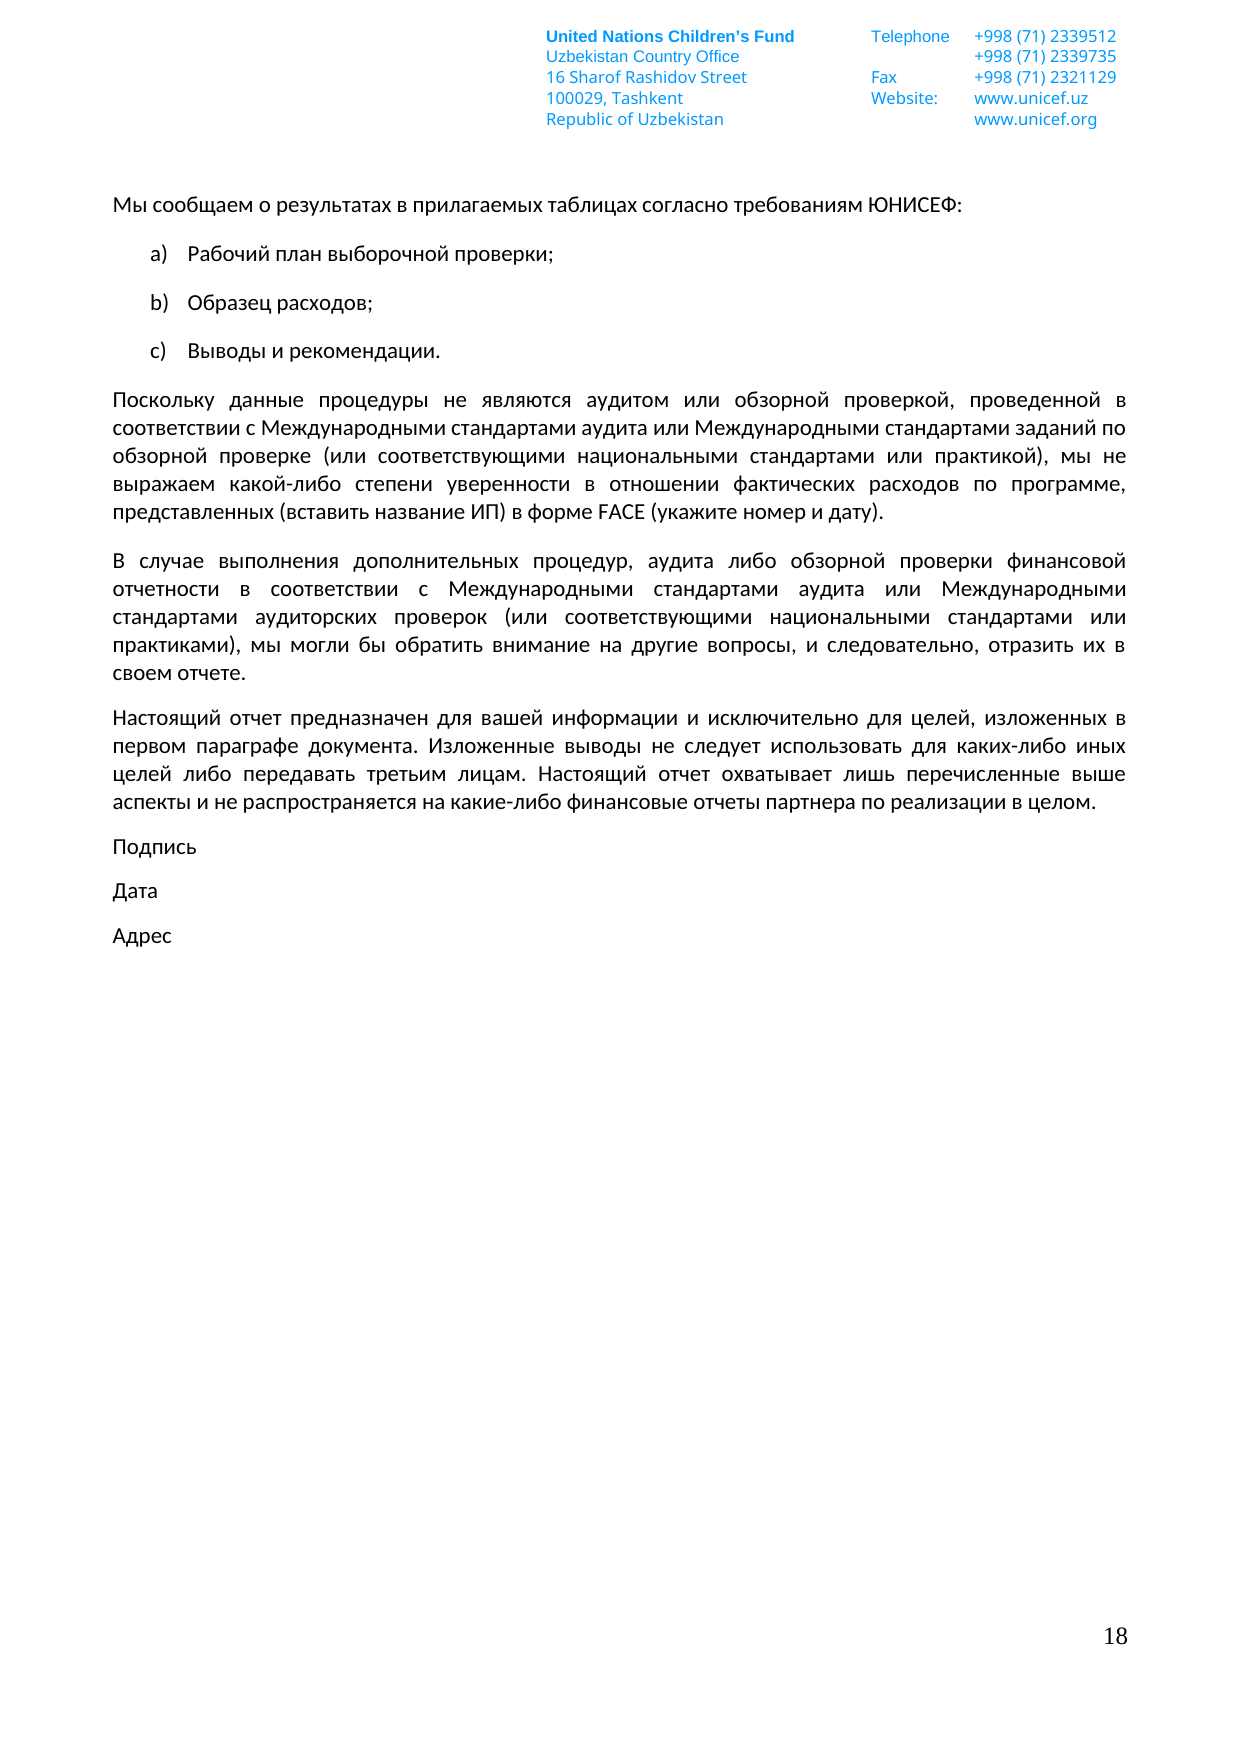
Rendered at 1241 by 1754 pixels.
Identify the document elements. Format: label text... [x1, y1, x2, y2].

text Настоящий отчет предназначен для вашей информации и исключительно для целей, изложенных в первом параграфе документа. Изложенные выводы не следует использовать для каких-либо иных целей либо передавать третьим лицам. Настоящий отчет охватывает лишь перечисленные выше аспекты и не распространяется на какие-либо финансовые отчеты партнера по реализации в целом. [112, 703, 1128, 815]
text Поскольку данные процедуры не являются аудитом или обзорной проверкой, проведенной в соответствии с Международными стандартами аудита или Международными стандартами заданий по обзорной проверке (или соответствующими национальными стандартами или практикой), мы не выражаем какой-либо степени уверенности в отношении фактических расходов по программе, представленных (вставить название ИП) в форме FACE (укажите номер и дату). [112, 385, 1128, 526]
text Адрес [112, 921, 1128, 949]
text Подпись [112, 832, 1128, 860]
text В случае выполнения дополнительных процедур, аудита либо обзорной проверки финансовой отчетности в соответствии с Международными стандартами аудита или Международными стандартами аудиторских проверок (или соответствующими национальными стандартами или практиками), мы могли бы обратить внимание на другие вопросы, и следовательно, отразить их в своем отчете. [112, 546, 1128, 686]
list Выводы и рекомендации. [150, 337, 1128, 364]
list Образец расходов; [150, 288, 1128, 316]
list Рабочий план выборочной проверки; [150, 239, 1128, 267]
text Дата [112, 877, 1128, 904]
text Мы сообщаем о результатах в прилагаемых таблицах согласно требованиям ЮНИСЕФ: [112, 190, 1128, 218]
